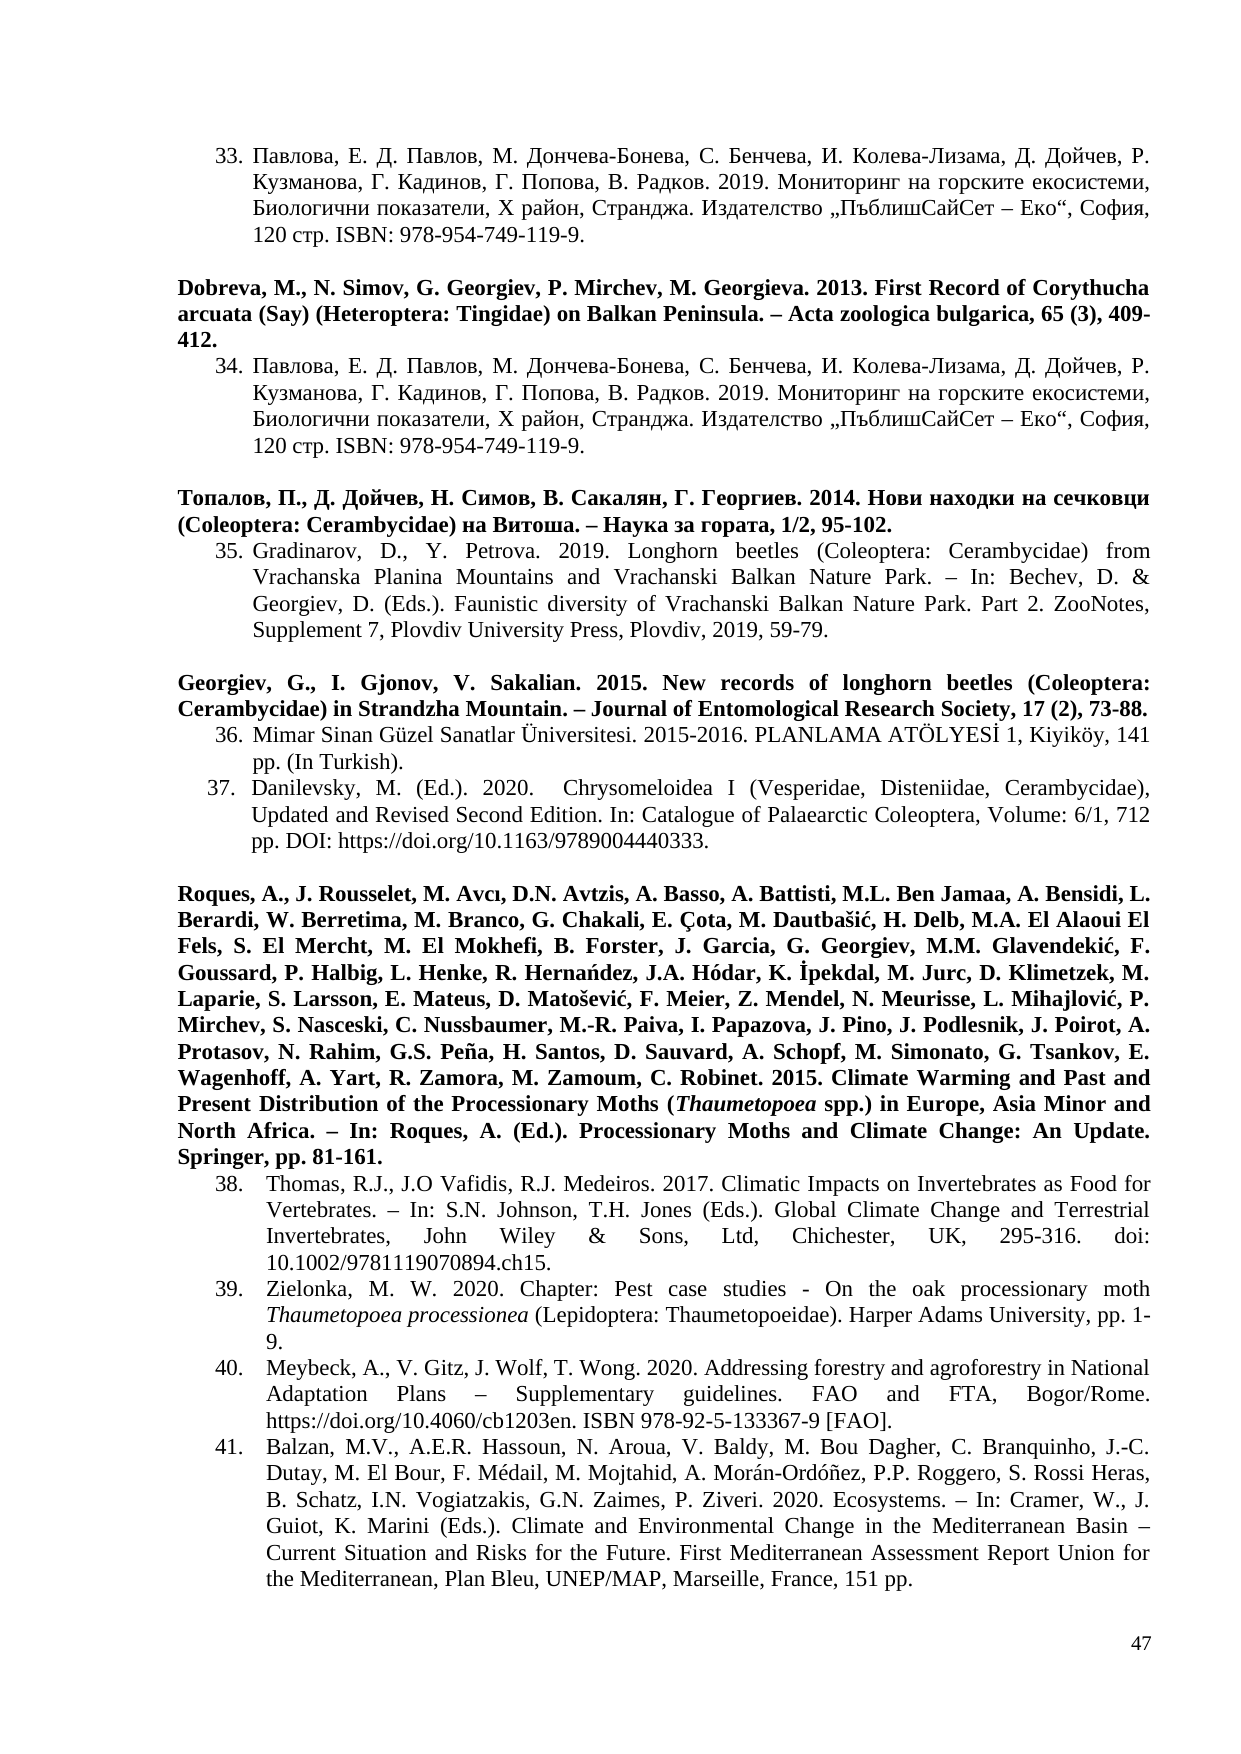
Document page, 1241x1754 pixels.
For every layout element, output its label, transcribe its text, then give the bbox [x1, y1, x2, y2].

list Balzan, M.V., A.E.R. Hassoun, N. Aroua, V. Baldy, M. Bou Dagher, C. Branquinho, J.-C. Dutay, M. El Bour, F. Médail, M. Mojtahid, A. Morán-Ordóñez, P.P. Roggero, S. Rossi Heras, B. Schatz, I.N. Vogiatzakis, G.N. Zaimes, P. Ziveri. 2020. Ecosystems. – In: Cramer, W., J. Guiot, K. Marini (Eds.). Climate and Environmental Change in the Mediterranean Basin – Current Situation and Risks for the Future. First Mediterranean Assessment Report Union for the Mediterranean, Plan Bleu, UNEP/MAP, Marseille, France, 151 pp. [215, 1433, 1152, 1591]
list Gradinarov, D., Y. Petrova. 2019. Longhorn beetles (Coleoptera: Cerambycidae) from Vrachanska Planina Mountains and Vrachanski Balkan Nature Park. – In: Bechev, D. & Georgiev, D. (Eds.). Faunistic diversity of Vrachanski Balkan Nature Park. Part 2. ZooNotes, Supplement 7, Plovdiv University Press, Plovdiv, 2019, 59-79. [215, 537, 1152, 642]
list Danilevsky, M. (Ed.). 2020. Chrysomeloidea I (Vesperidae, Disteniidae, Cerambycidae), Updated and Revised Second Edition. In: Catalogue of Palaearctic Coleoptera, Volume: 6/1, 712 pp. DOI: https://doi.org/10.1163/9789004440333. [207, 774, 1152, 853]
list Павлова, Е. Д. Павлов, М. Дончева-Бонева, С. Бенчева, И. Колева-Лизама, Д. Дойчев, Р. Кузманова, Г. Кадинов, Г. Попова, В. Радков. 2019. Мониторинг на горските екосистеми, Биологични показатели, Х район, Странджа. Издателство „ПъблишСайСет – Еко“, София, 120 стр. ISBN: 978-954-749-119-9. [215, 142, 1152, 247]
list Thomas, R.J., J.O Vafidis, R.J. Medeiros. 2017. Climatic Impacts on Invertebrates as Food for Vertebrates. – In: S.N. Johnson, T.H. Jones (Eds.). Global Climate Change and Terrestrial Invertebrates, John Wiley & Sons, Ltd, Chichester, UK, 295-316. doi: 10.1002/9781119070894.ch15. [215, 1169, 1152, 1275]
text Roques, A., J. Rousselet, M. Avcı, D.N. Avtzis, A. Basso, A. Battisti, M.L. Ben Jamaa, A. Bensidi, L. Berardi, W. Berretima, M. Branco, G. Chakali, E. Çota, M. Dautbašić, H. Delb, M.A. El Alaoui El Fels, S. El Mercht, M. El Mokhefi, B. Forster, J. Garcia, G. Georgiev, M.M. Glavendekić, F. Goussard, P. Halbig, L. Henke, R. Hernańdez, J.A. Hódar, K. İpekdal, M. Jurc, D. Klimetzek, M. Laparie, S. Larsson, E. Mateus, D. Matošević, F. Meier, Z. Mendel, N. Meurisse, L. Mihajlović, P. Mirchev, S. Nasceski, C. Nussbaumer, M.-R. Paiva, I. Papazova, J. Pino, J. Podlesnik, J. Poirot, A. Protasov, N. Rahim, G.S. Peña, H. Santos, D. Sauvard, A. Schopf, M. Simonato, G. Tsankov, E. Wagenhoff, A. Yart, R. Zamora, M. Zamoum, C. Robinet. 2015. Climate Warming and Past and Present Distribution of the Processionary Moths (Thaumetopoea spp.) in Europe, Asia Minor and North Africa. – In: Roques, A. (Ed.). Processionary Moths and Climate Change: An Update. Springer, pp. 81-161. [177, 880, 1152, 1169]
list Mimar Sinan Güzel Sanatlar Üniversitesi. 2015-2016. PLANLAMA ATÖLYESİ 1, Kiyiköy, 141 pp. (In Turkish). [215, 722, 1152, 774]
list Zielonka, M. W. 2020. Chapter: Pest case studies - On the oak processionary moth Thaumetopoea processionea (Lepidoptera: Thaumetopoeidae). Harper Adams University, pp. 1-9. [215, 1275, 1152, 1354]
list Meybeck, A., V. Gitz, J. Wolf, T. Wong. 2020. Addressing forestry and agroforestry in National Adaptation Plans – Supplementary guidelines. FAO and FTA, Bogor/Rome. https://doi.org/10.4060/cb1203en. ISBN 978-92-5-133367-9 [FAO]. [215, 1354, 1152, 1433]
text Топалов, П., Д. Дойчев, Н. Симов, В. Сакалян, Г. Георгиев. 2014. Нови находки на сечковци (Coleoptera: Cerambycidae) на Витоша. – Наука за гората, 1/2, 95-102. [177, 484, 1152, 537]
list Павлова, Е. Д. Павлов, М. Дончева-Бонева, С. Бенчева, И. Колева-Лизама, Д. Дойчев, Р. Кузманова, Г. Кадинов, Г. Попова, В. Радков. 2019. Мониторинг на горските екосистеми, Биологични показатели, Х район, Странджа. Издателство „ПъблишСайСет – Еко“, София, 120 стр. ISBN: 978-954-749-119-9. [215, 353, 1152, 458]
text Georgiev, G., I. Gjonov, V. Sakalian. 2015. New records of longhorn beetles (Coleoptera: Cerambycidae) in Strandzha Mountain. – Journal of Entomological Research Society, 17 (2), 73-88. [177, 669, 1152, 722]
text Dobreva, M., N. Simov, G. Georgiev, P. Mirchev, M. Georgieva. 2013. First Record of Corythucha arcuata (Say) (Heteroptera: Tingidae) on Balkan Peninsula. – Acta zoologica bulgarica, 65 (3), 409-412. [177, 273, 1152, 353]
